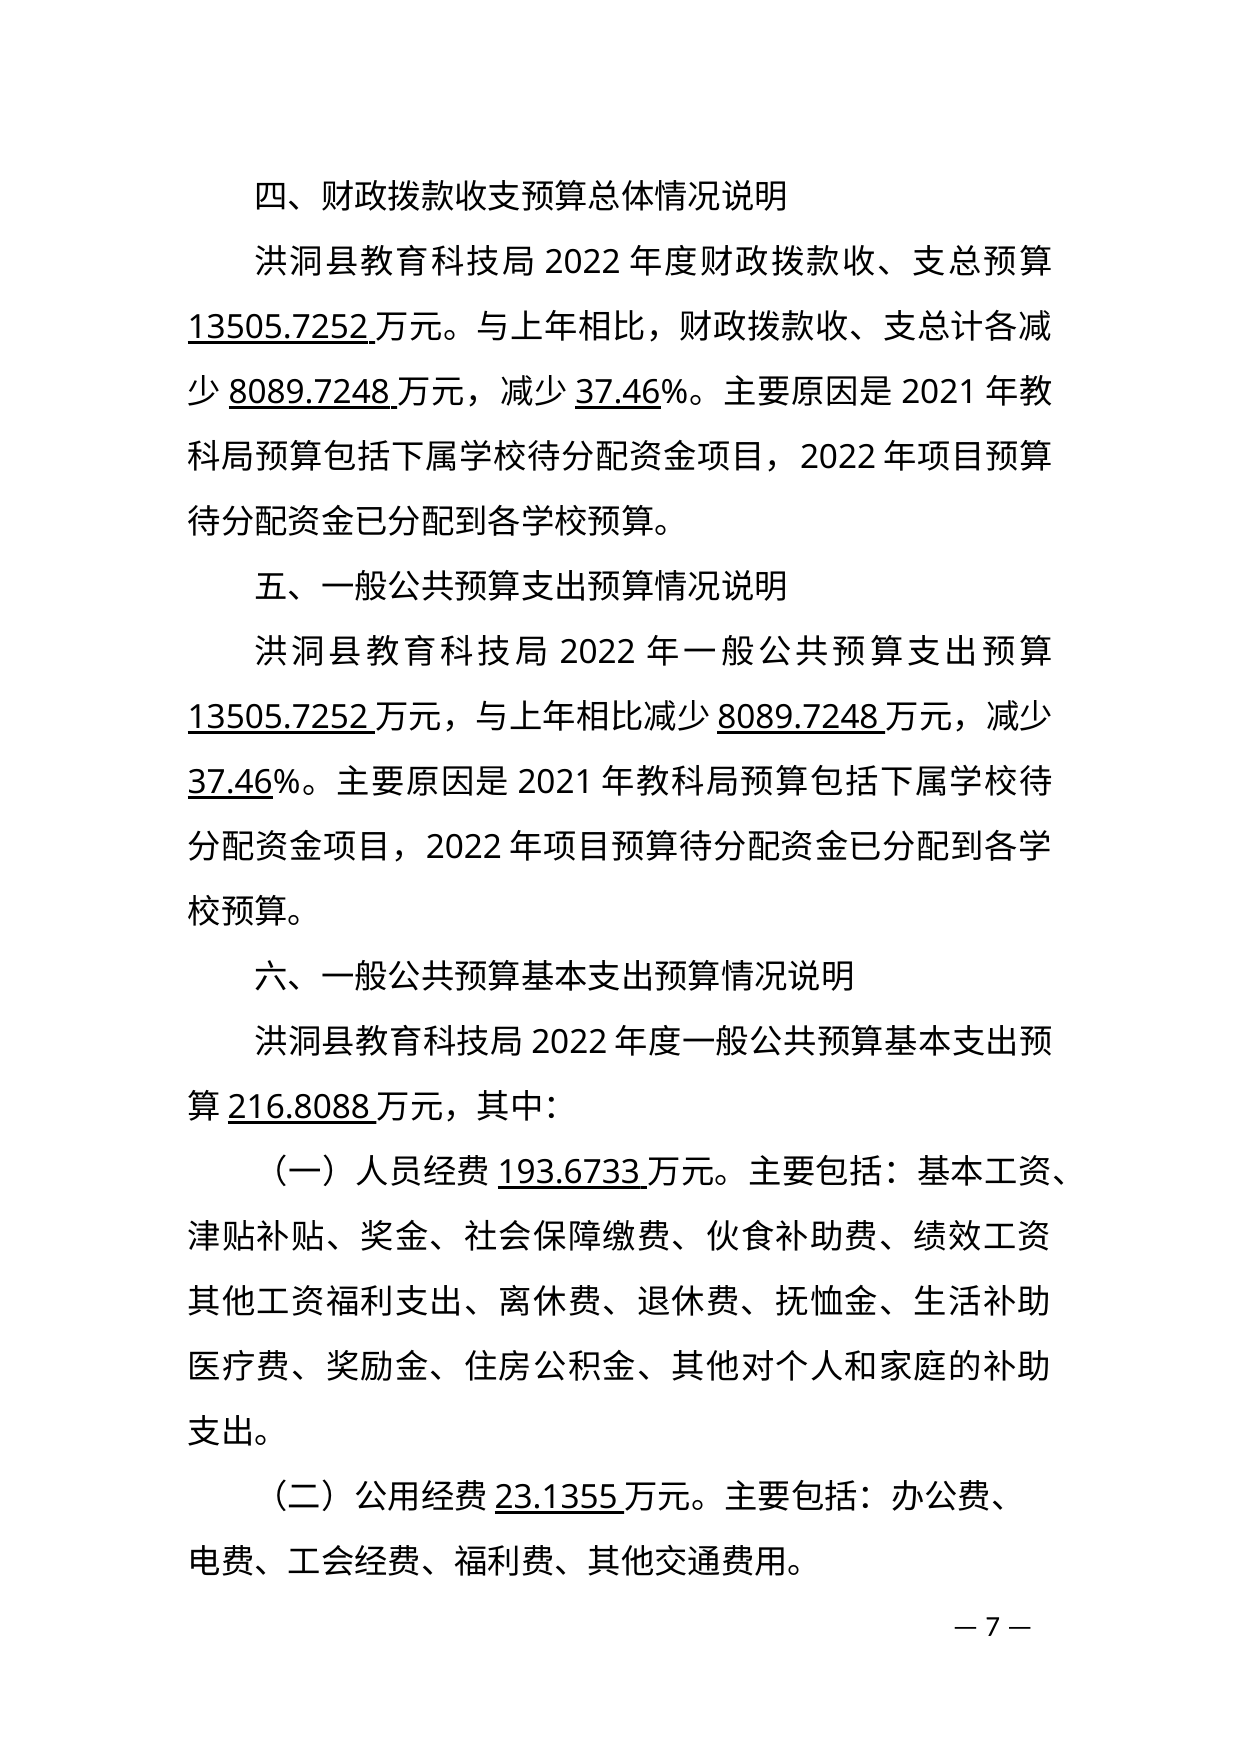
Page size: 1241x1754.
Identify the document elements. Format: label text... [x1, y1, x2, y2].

text 五、一般公共预算支出预算情况说明 [187, 552, 1053, 617]
text 洪洞县教育科技局2022年度一般公共预算基本支出预算216.8088万元，其中： [187, 1007, 1053, 1137]
text 洪洞县教育科技局2022年度财政拨款收、支总预算 13505.7252万元。与上年相比，财政拨款收、支总计各减少8089.7248万元，减少37.46%。主要原因是2021年教科局预算包括下属学校待分配资金项目，2022年项目预算待分配资金已分配到各学校预算。 [187, 227, 1053, 552]
text 六、一般公共预算基本支出预算情况说明 [187, 942, 1053, 1007]
text 洪洞县教育科技局2022年一般公共预算支出预算13505.7252万元，与上年相比减少8089.7248万元，减少37.46%。主要原因是2021年教科局预算包括下属学校待分配资金项目，2022年项目预算待分配资金已分配到各学校预算。 [187, 617, 1053, 942]
text 四、财政拨款收支预算总体情况说明 [187, 162, 1053, 227]
text （一）人员经费193.6733万元。主要包括：基本工资、津贴补贴、奖金、社会保障缴费、伙食补助费、绩效工资、其他工资福利支出、离休费、退休费、抚恤金、生活补助、医疗费、奖励金、住房公积金、其他对个人和家庭的补助支出。 [187, 1137, 1053, 1462]
text （二）公用经费23.1355万元。主要包括：办公费、电费、工会经费、福利费、其他交通费用。 [187, 1462, 1053, 1592]
